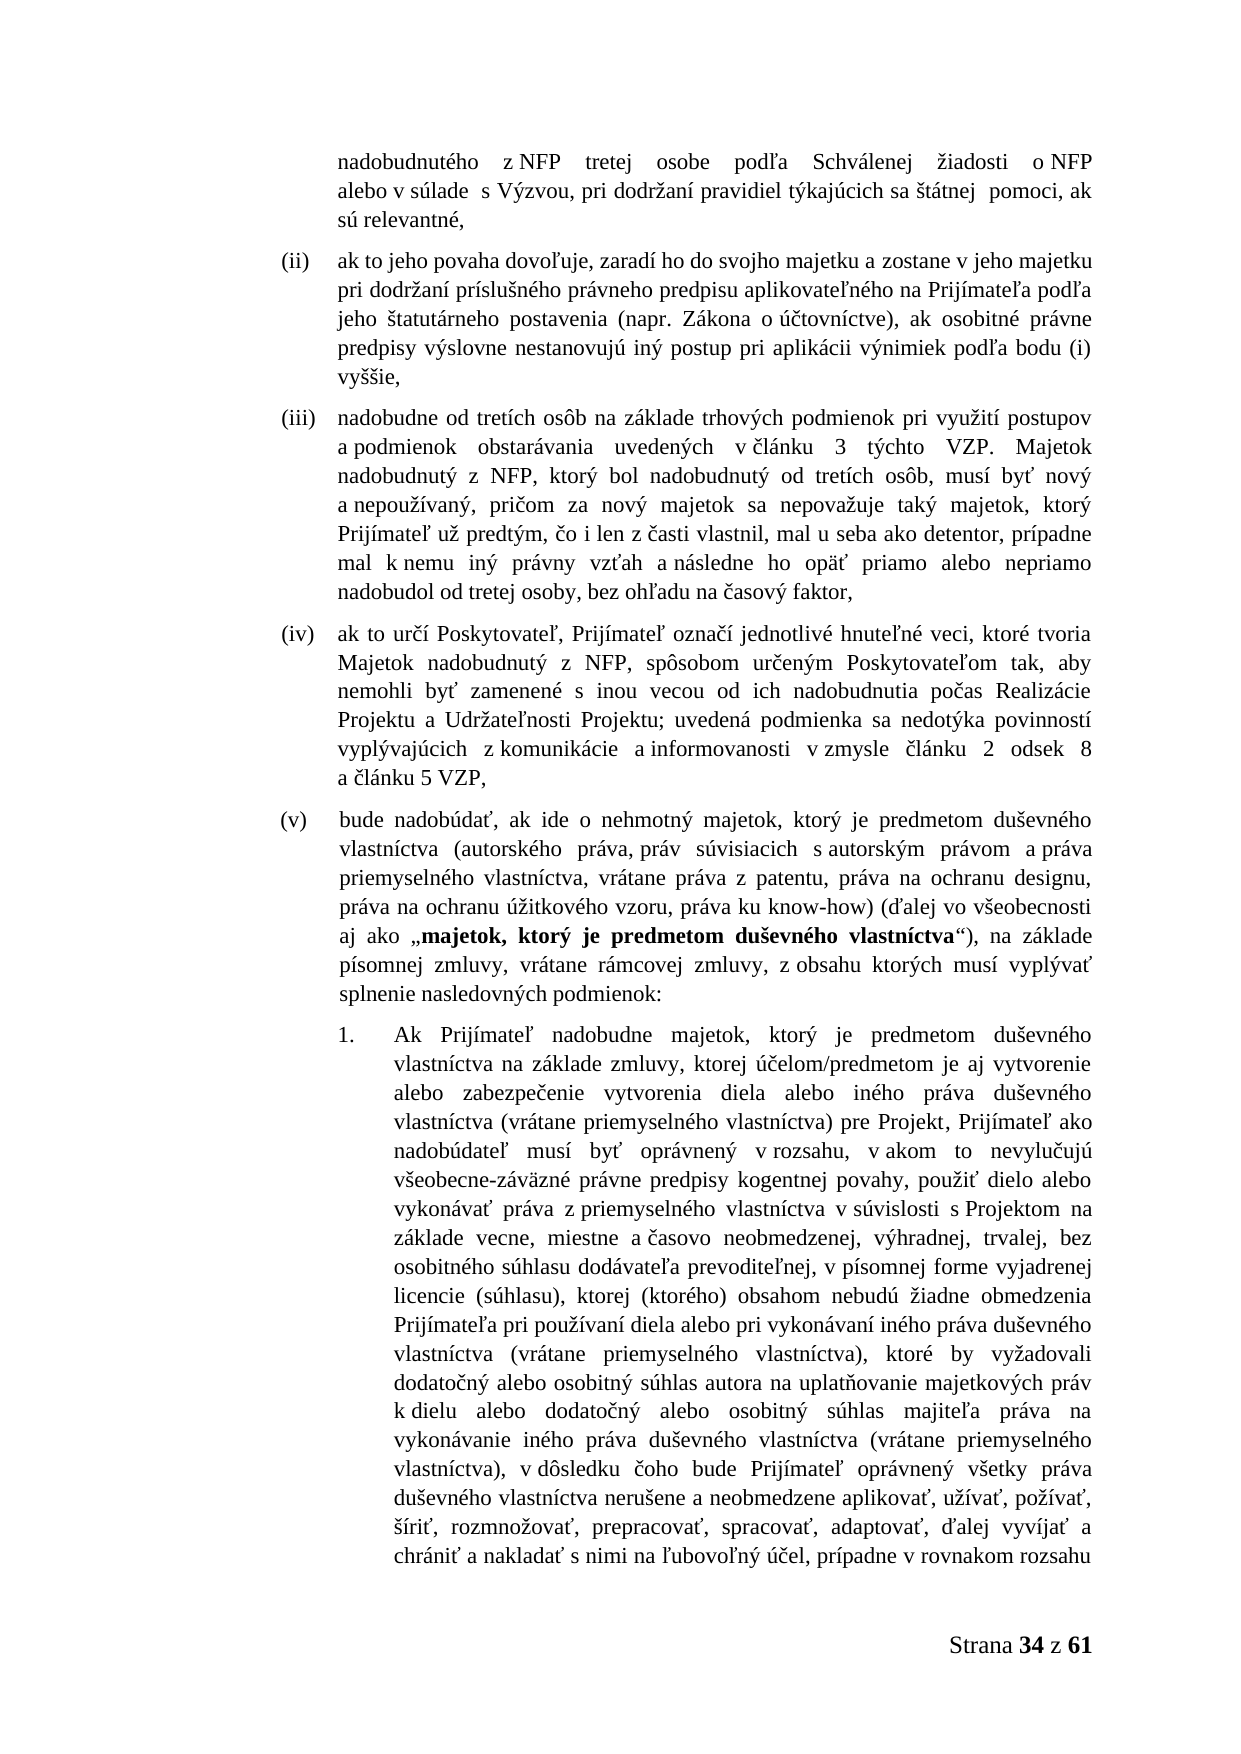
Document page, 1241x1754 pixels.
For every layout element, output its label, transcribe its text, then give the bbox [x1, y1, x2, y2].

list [281, 148, 1092, 232]
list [337, 1021, 1092, 1569]
list nadobudne od tretích osôb na základe trhových podmienok pri využití postupov a podmienok obstarávania uvedených v článku 3 týchto VZP. Majetok nadobudnutý z NFP, ktorý bol nadobudnutý od tretích osôb, musí byť nový a nepoužívaný, pričom za nový majetok sa nepovažuje taký majetok, ktorý Prijímateľ už predtým, čo i len z časti vlastnil, mal u seba ako detentor, prípadne mal k nemu iný právny vzťah a následne ho opäť priamo alebo nepriamo nadobudol od tretej osoby, bez ohľadu na časový faktor, [281, 404, 1092, 604]
list bude nadobúdať, ak ide o nehmotný majetok, ktorý je predmetom duševného vlastníctva (autorského práva, práv súvisiacich s autorským právom a práva priemyselného vlastníctva, vrátane práva z patentu, práva na ochranu designu, práva na ochranu úžitkového vzoru, práva ku know-how) (ďalej vo všeobecnosti aj ako „majetok, ktorý je predmetom duševného vlastníctva“), na základe písomnej zmluvy, vrátane rámcovej zmluvy, z obsahu ktorých musí vyplývať splnenie nasledovných podmienok: [280, 806, 1092, 1006]
list ak to jeho povaha dovoľuje, zaradí ho do svojho majetku a zostane v jeho majetku pri dodržaní príslušného právneho predpisu aplikovateľného na Prijímateľa podľa jeho štatutárneho postavenia (napr. Zákona o účtovníctve), ak osobitné právne predpisy výslovne nestanovujú iný postup pri aplikácii výnimiek podľa bodu (i) vyššie, [281, 247, 1092, 389]
list ak to určí Poskytovateľ, Prijímateľ označí jednotlivé hnuteľné veci, ktoré tvoria Majetok nadobudnutý z NFP, spôsobom určeným Poskytovateľom tak, aby nemohli byť zamenené s inou vecou od ich nadobudnutia počas Realizácie Projektu a Udržateľnosti Projektu; uvedená podmienka sa nedotýka povinností vyplývajúcich z komunikácie a informovanosti v zmysle článku 2 odsek 8 a článku 5 VZP, [281, 619, 1092, 791]
